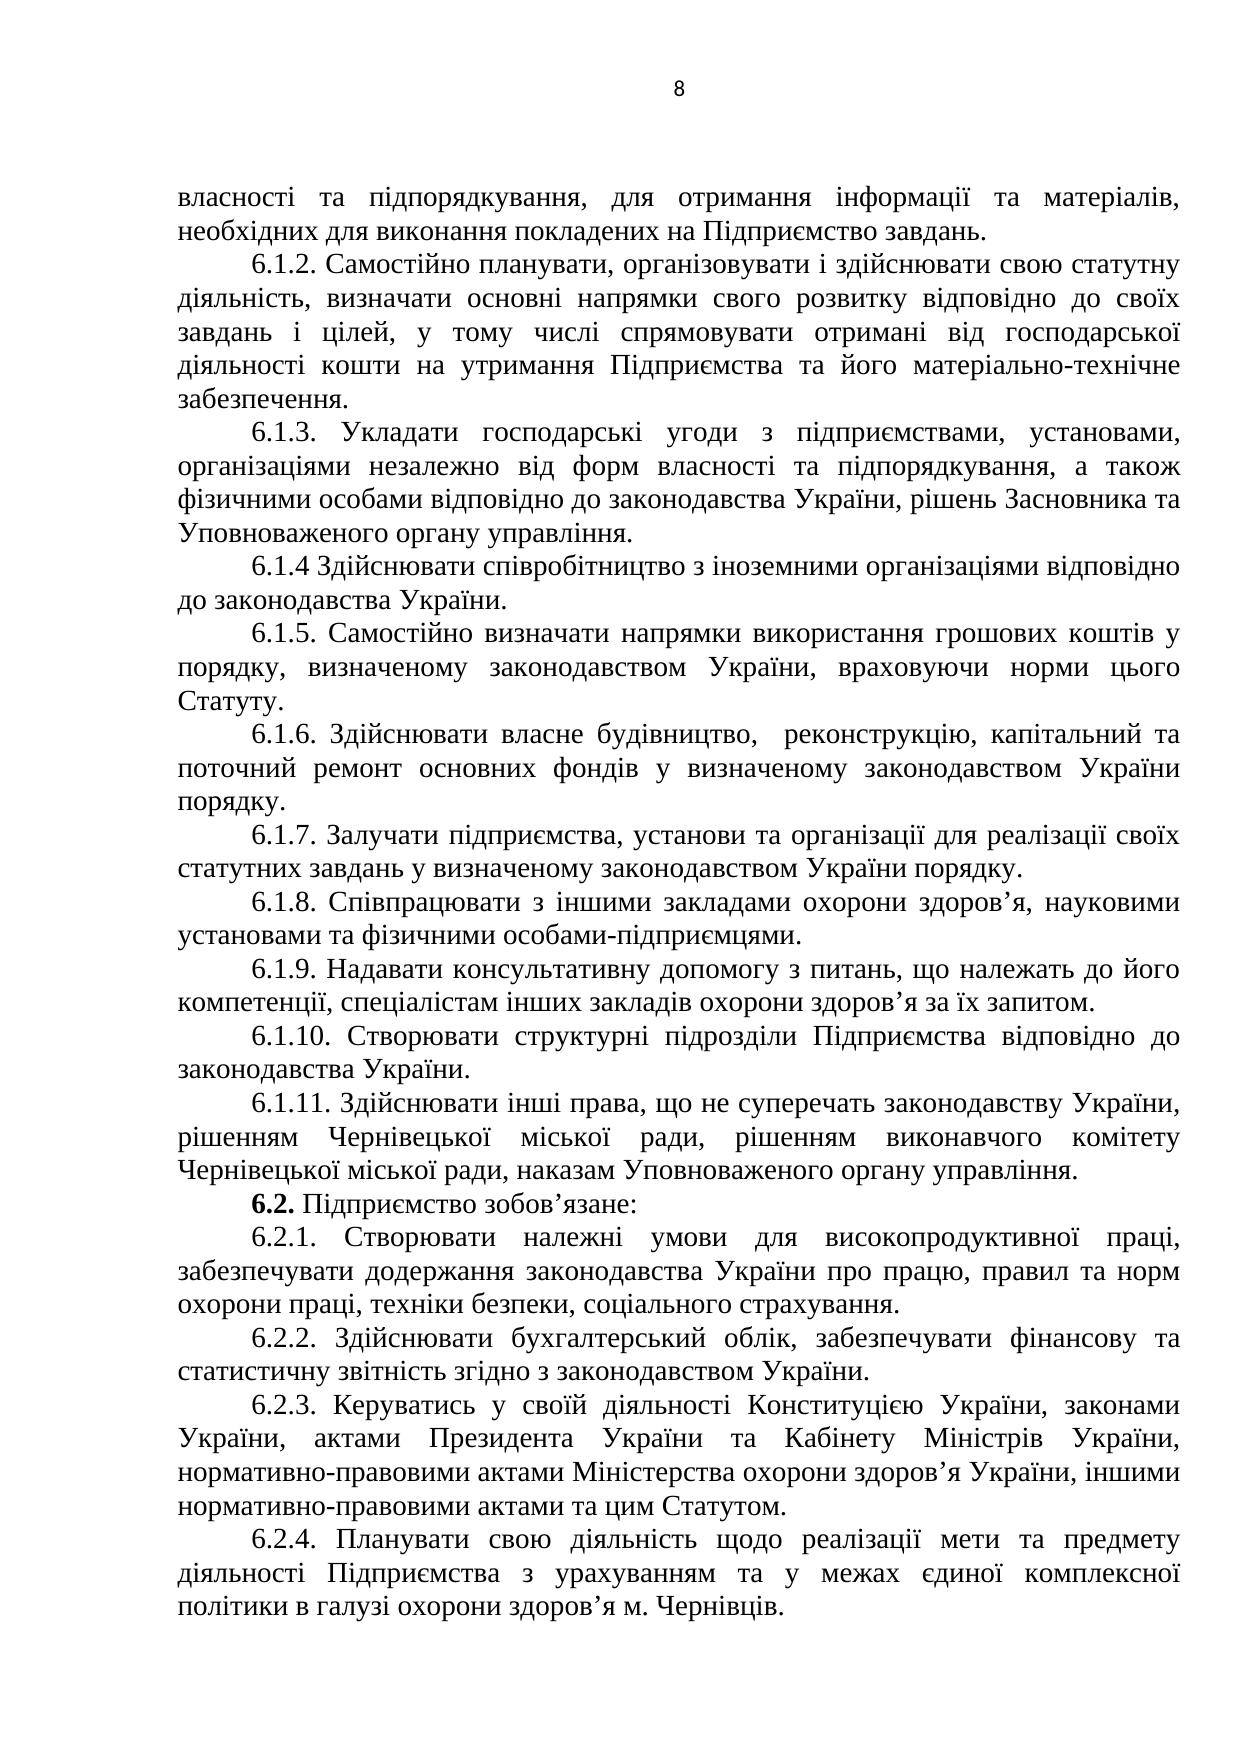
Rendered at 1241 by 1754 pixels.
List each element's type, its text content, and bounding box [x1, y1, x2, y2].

text 6.2.2. Здійснювати бухгалтерський облік, забезпечувати фінансову та статистичну звітність згідно з законодавством України. [177, 1320, 1181, 1387]
text 6.1.4 Здійснювати співробітництво з іноземними організаціями відповідно до законодавства України. [177, 548, 1181, 616]
text 6.2.4. Планувати свою діяльність щодо реалізації мети та предмету діяльності Підприємства з урахуванням та у межах єдиної комплексної політики в галузі охорони здоров’я м. Чернівців. [177, 1521, 1181, 1622]
text 6.1.7. Залучати підприємства, установи та організації для реалізації своїх статутних завдань у визначеному законодавством України порядку. [177, 817, 1181, 884]
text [177, 179, 1181, 247]
text 6.2. Підприємство зобов’язане: [177, 1186, 1181, 1219]
text 6.2.3. Керуватись у своїй діяльності Конституцією України, законами України, актами Президента України та Кабінету Міністрів України, нормативно-правовими актами Міністерства охорони здоров’я України, іншими нормативно-правовими актами та цим Статутом. [177, 1387, 1181, 1521]
text 6.1.2. Самостійно планувати, організовувати і здійснювати свою статутну діяльність, визначати основні напрямки свого розвитку відповідно до своїх завдань і цілей, у тому числі спрямовувати отримані від господарської діяльності кошти на утримання Підприємства та його матеріально-технічне забезпечення. [177, 247, 1181, 414]
text 6.1.11. Здійснювати інші права, що не суперечать законодавству України, рішенням Чернівецької міської ради, рішенням виконавчого комітету Чернівецької міської ради, наказам Уповноваженого органу управління. [177, 1085, 1181, 1186]
text 6.1.8. Співпрацювати з іншими закладами охорони здоров’я, науковими установами та фізичними особами-підприємцями. [177, 884, 1181, 951]
text 6.1.3. Укладати господарські угоди з підприємствами, установами, організаціями незалежно від форм власності та підпорядкування, а також фізичними особами відповідно до законодавства України, рішень Засновника та Уповноваженого органу управління. [177, 414, 1181, 548]
text 6.1.9. Надавати консультативну допомогу з питань, що належать до його компетенції, спеціалістам інших закладів охорони здоров’я за їх запитом. [177, 951, 1181, 1018]
text 6.1.6. Здійснювати власне будівництво, реконструкцію, капітальний та поточний ремонт основних фондів у визначеному законодавством України порядку. [177, 716, 1181, 817]
text 6.1.10. Створювати структурні підрозділи Підприємства відповідно до законодавства України. [177, 1018, 1181, 1085]
text 6.1.5. Самостійно визначати напрямки використання грошових коштів у порядку, визначеному законодавством України, враховуючи норми цього Статуту. [177, 616, 1181, 716]
text 6.2.1. Створювати належні умови для високопродуктивної праці, забезпечувати додержання законодавства України про працю, правил та норм охорони праці, техніки безпеки, соціального страхування. [177, 1219, 1181, 1320]
